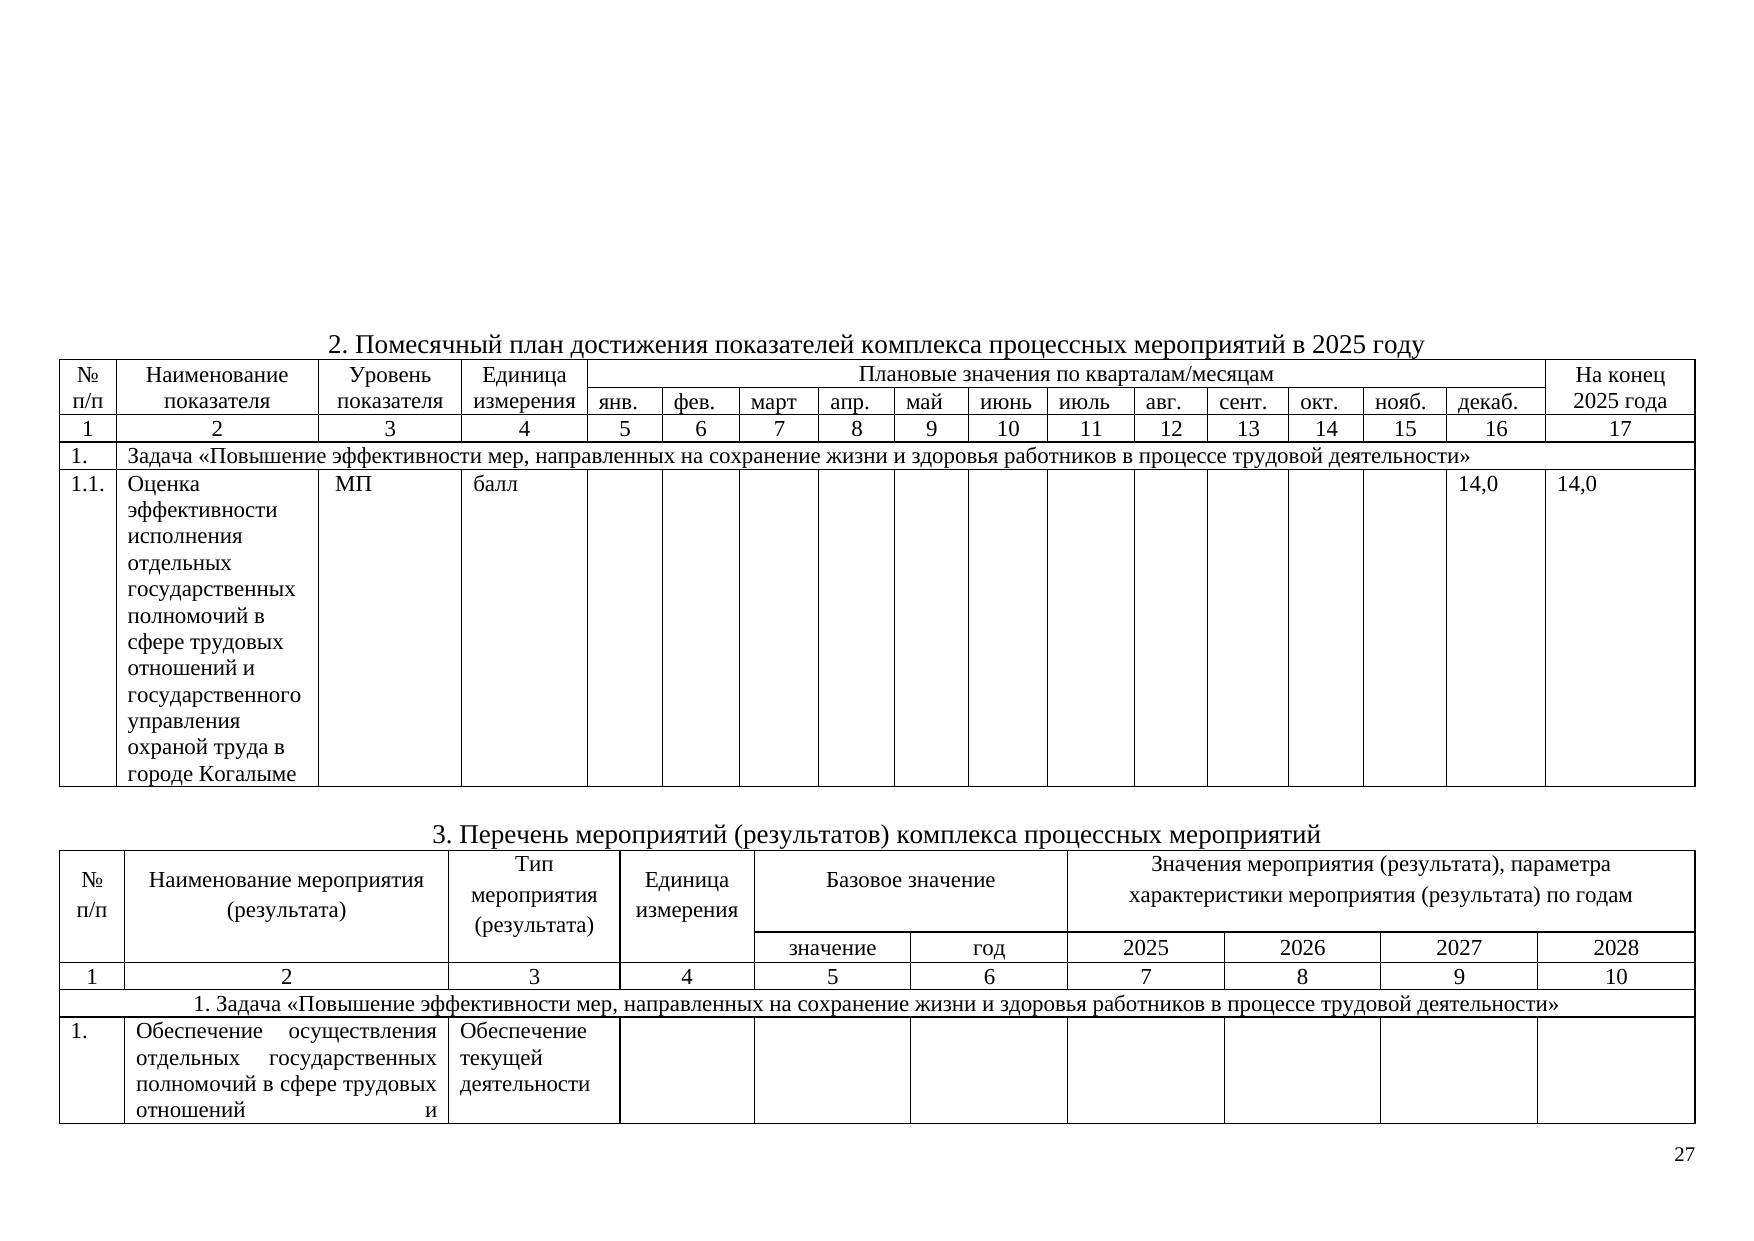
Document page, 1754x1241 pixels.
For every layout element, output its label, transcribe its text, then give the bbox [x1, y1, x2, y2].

table_cell 1. [60, 443, 116, 469]
table_cell Задача «Повышение эффективности мер, направленных на сохранение жизни и здоровья работников в процессе трудовой деятельности» [117, 443, 1694, 469]
table_cell 14,0 [1447, 470, 1545, 786]
table_cell [1208, 470, 1288, 786]
table_cell [740, 470, 818, 786]
table_cell [755, 1018, 910, 1123]
table_cell 1 [60, 415, 116, 441]
table_cell МП [319, 470, 461, 786]
table_cell 15 [1364, 415, 1446, 441]
table_cell 2 [117, 415, 318, 441]
table_cell [895, 470, 968, 786]
table_cell март [740, 388, 818, 414]
table_header На конец 2025 года [1546, 360, 1694, 414]
table_cell 13 [1208, 415, 1288, 441]
table_cell 17 [1546, 415, 1694, 441]
table_cell янв. [588, 388, 662, 414]
table_cell 2028 [1538, 933, 1694, 962]
table_cell 14 [1289, 415, 1363, 441]
table_cell 4 [462, 415, 587, 441]
table_header Плановые значения по кварталам/месяцам [588, 360, 1545, 387]
table_cell 14,0 [1546, 470, 1694, 786]
table_cell [911, 1018, 1067, 1123]
table_cell 1. Задача «Повышение эффективности мер, направленных на сохранение жизни и здоровья работников в процессе трудовой деятельности» [60, 990, 1694, 1016]
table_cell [125, 1018, 448, 1123]
table_cell май [895, 388, 968, 414]
table_cell [1538, 1018, 1694, 1123]
table_header Тип мероприятия (результата) [449, 851, 619, 962]
table_cell апр. [819, 388, 894, 414]
table_cell авг. [1135, 388, 1207, 414]
table_cell [663, 470, 739, 786]
table_cell 9 [895, 415, 968, 441]
table_header № п/п [60, 851, 124, 962]
table_cell 2 [125, 963, 448, 989]
table_cell 4 [621, 963, 754, 989]
table_cell [1048, 470, 1134, 786]
table_cell 7 [740, 415, 818, 441]
table_cell 2025 [1068, 933, 1224, 962]
table_cell 7 [1068, 963, 1224, 989]
table_cell сент. [1208, 388, 1288, 414]
table_cell 10 [1538, 963, 1694, 989]
table_cell значение [755, 933, 910, 962]
table_cell июль [1048, 388, 1134, 414]
table_cell [621, 1018, 754, 1123]
table_cell [969, 470, 1047, 786]
table_header Единица измерения [621, 851, 754, 962]
table_cell 8 [819, 415, 894, 441]
table_header Наименование показателя [117, 360, 318, 414]
table_cell Оценка эффективности исполнения отдельных государственных полномочий в сфере трудовых отношений и государственного управления охраной труда в городе Когалыме [117, 470, 318, 786]
table_cell [1068, 1018, 1224, 1123]
table_cell 8 [1225, 963, 1380, 989]
table_cell 1. [60, 1018, 124, 1123]
table_cell балл [462, 470, 587, 786]
table_cell 2026 [1225, 933, 1380, 962]
table_cell [819, 470, 894, 786]
table_cell 10 [969, 415, 1047, 441]
table_cell [1364, 470, 1446, 786]
table_cell 1.1. [60, 470, 116, 786]
table_header Значения мероприятия (результата), параметра характеристики мероприятия (результата) по годам [1068, 851, 1694, 931]
table_cell [588, 470, 662, 786]
table_cell [1289, 470, 1363, 786]
table_cell 5 [755, 963, 910, 989]
table_header Уровень показателя [319, 360, 461, 414]
table_cell 6 [911, 963, 1067, 989]
table_cell 16 [1447, 415, 1545, 441]
table_cell окт. [1289, 388, 1363, 414]
table_cell 5 [588, 415, 662, 441]
table_cell декаб. [1447, 388, 1545, 414]
table_cell [1225, 1018, 1380, 1123]
table_cell июнь [969, 388, 1047, 414]
table_cell 3 [449, 963, 619, 989]
table_cell 1 [60, 963, 124, 989]
table_cell 11 [1048, 415, 1134, 441]
table_header № п/п [60, 360, 116, 414]
table_header Наименование мероприятия (результата) [125, 851, 448, 962]
table_cell год [911, 933, 1067, 962]
table_cell 9 [1381, 963, 1537, 989]
table_cell 3 [319, 415, 461, 441]
text 2. Помесячный план достижения показателей комплекса процессных мероприятий в 2025 году [59, 328, 1695, 359]
table_header Единица измерения [462, 360, 587, 414]
table_cell [1381, 1018, 1537, 1123]
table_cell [449, 1018, 619, 1123]
table_cell [1135, 470, 1207, 786]
text 3. Перечень мероприятий (результатов) комплекса процессных мероприятий [59, 818, 1695, 849]
table_header Базовое значение [755, 851, 1067, 931]
table_cell фев. [663, 388, 739, 414]
table_cell нояб. [1364, 388, 1446, 414]
table_cell 2027 [1381, 933, 1537, 962]
table_cell 12 [1135, 415, 1207, 441]
table_cell 6 [663, 415, 739, 441]
